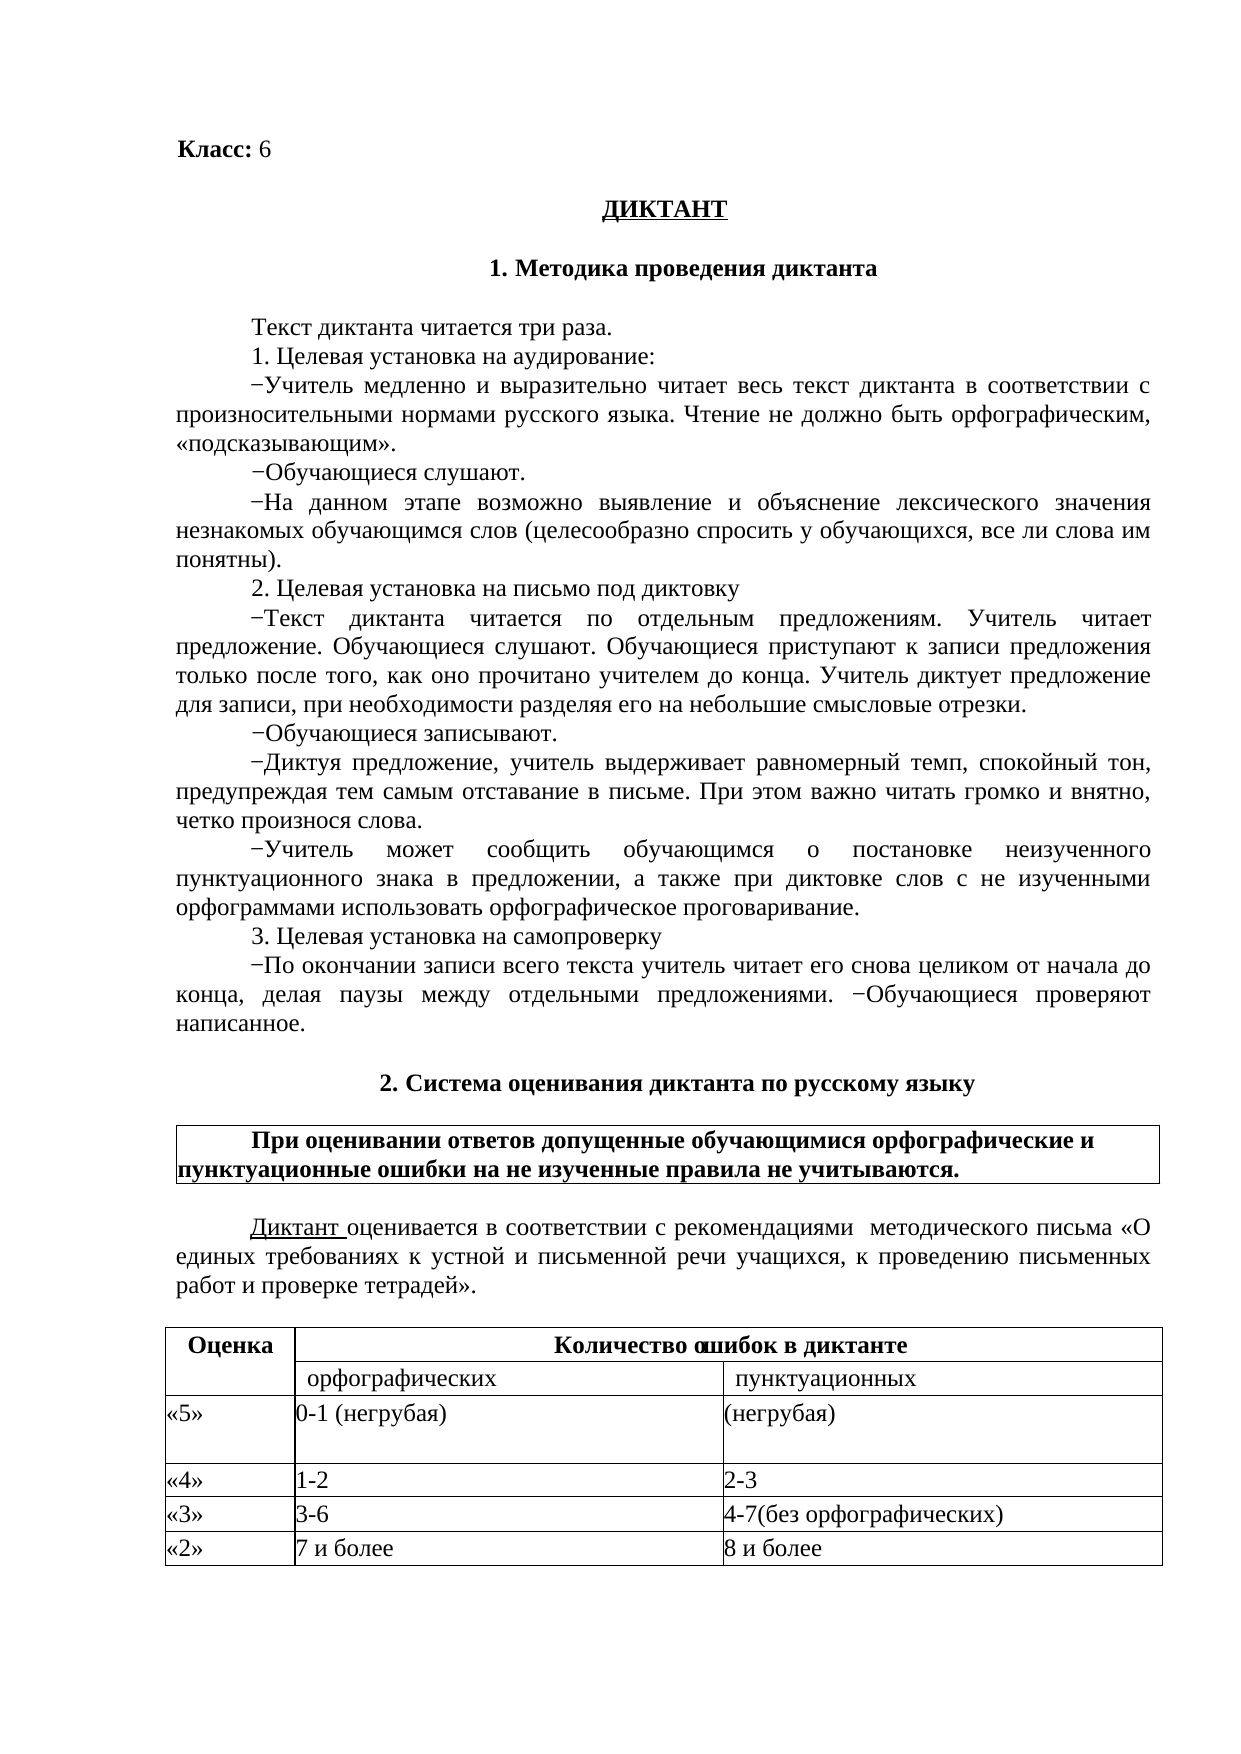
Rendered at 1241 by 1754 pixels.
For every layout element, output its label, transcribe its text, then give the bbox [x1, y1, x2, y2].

text Класс: 6 [177, 134, 1147, 163]
text При оценивании ответов допущенные обучающимися орфографические и пунктуационные ошибки на не изученные правила не учитываются. [177, 1126, 1159, 1183]
text −Учитель медленно и выразительно читает весь текст диктанта в соответствии с произносительными нормами русского языка. Чтение не должно быть орфографическим, «подсказывающим». [176, 371, 1152, 457]
table_cell 8 и более [724, 1532, 1162, 1564]
text Диктант оценивается в соответствии с рекомендациями методического письма «О единых требованиях к устной и письменной речи учащихся, к проведению письменных работ и проверке тетрадей». [176, 1212, 1152, 1298]
table_header шибок в диктанте [723, 1328, 1162, 1361]
subtitle 2. Система оценивания диктанта по русскому языку [379, 1068, 1147, 1097]
text −Обучающиеся записывают. [251, 718, 1152, 747]
text −Текст диктанта читается по отдельным предложениям. Учитель читает предложение. Обучающиеся слушают. Обучающиеся приступают к записи предложения только после того, как оно прочитано учителем до конца. Учитель диктует предложение для записи, при необходимости разделяя его на небольшие смысловые отрезки. [176, 603, 1152, 718]
text −Обучающиеся слушают. [251, 457, 1152, 486]
text −По окончании записи всего текста учитель читает его снова целиком от начала до конца, делая паузы между отдельными предложениями. −Обучающиеся проверяют написанное. [176, 950, 1152, 1036]
text −Учитель может сообщить обучающимся о постановке неизученного пунктуационного знака в предложении, а также при диктовке слов с не изученными орфограммами использовать орфографическое проговаривание. [176, 834, 1152, 920]
table_cell орфографических [296, 1362, 723, 1395]
text 3. Целевая установка на самопроверку [251, 921, 1152, 950]
table_cell «4» [166, 1464, 294, 1496]
table_cell «2» [166, 1532, 294, 1564]
table_cell 1-2 [296, 1464, 723, 1496]
text −Диктуя предложение, учитель выдерживает равномерный темп, спокойный тон, предупреждая тем самым отставание в письме. При этом важно читать громко и внятно, четко произнося слова. [176, 747, 1152, 834]
table_cell пунктуационных [724, 1362, 1162, 1395]
list Целевая установка на аудирование: [251, 341, 1152, 370]
table_cell «5» [166, 1396, 294, 1462]
text −На данном этапе возможно выявление и объяснение лексического значения незнакомых обучающимся слов (целесообразно спросить у обучающихся, все ли слова им понятны). [176, 487, 1152, 573]
table_cell 4-7(без орфографических) [724, 1497, 1162, 1531]
table_cell (негрубая) [724, 1396, 1162, 1462]
list Целевая установка на письмо под диктовку [251, 573, 1152, 602]
table_header Оценка [166, 1328, 294, 1395]
text Текст диктанта читается три раза. [251, 312, 1152, 341]
table_cell 0-1 (негрубая) [296, 1396, 723, 1462]
subtitle ДИКТАНТ [243, 194, 1086, 222]
table_cell 3-6 [296, 1497, 723, 1531]
table_header Количество о [296, 1328, 723, 1361]
subtitle 1. Методика проведения диктанта [281, 253, 1085, 282]
table_cell «3» [166, 1497, 294, 1531]
table_cell 7 и более [296, 1532, 723, 1564]
table_cell 2-3 [724, 1464, 1162, 1496]
